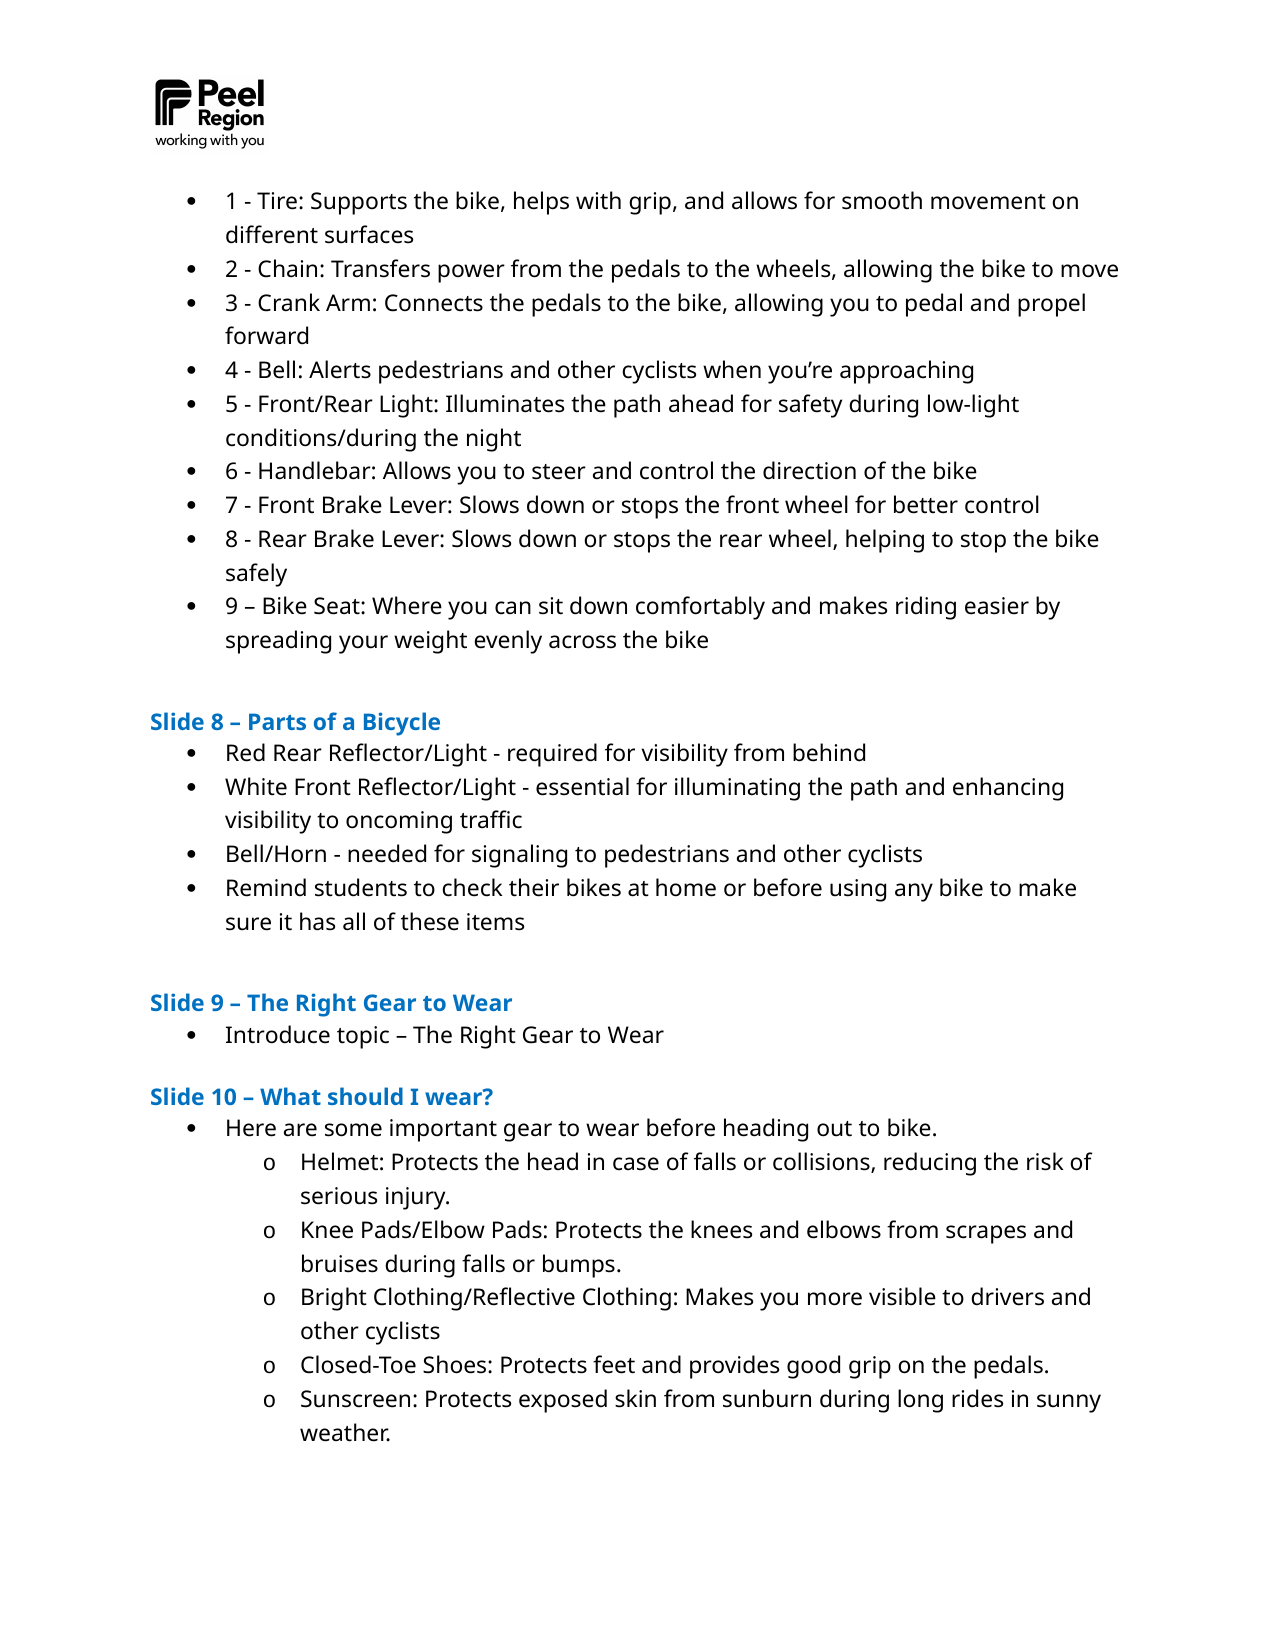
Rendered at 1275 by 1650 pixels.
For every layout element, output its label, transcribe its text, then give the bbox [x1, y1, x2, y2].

text Slide 9 – The Right Gear to Wear [150, 987, 1125, 1019]
text Slide 8 – Parts of a Bicycle [150, 706, 1125, 737]
list 3 - Crank Arm: Connects the pedals to the bike, allowing you to pedal and propel forward [187, 287, 1125, 352]
text Slide 10 – What should I wear? [150, 1081, 1125, 1112]
list 6 - Handlebar: Allows you to steer and control the direction of the bike [187, 455, 1125, 487]
list 1 - Tire: Supports the bike, helps with grip, and allows for smooth movement on different surfaces [187, 185, 1125, 250]
list Closed-Toe Shoes: Protects feet and provides good grip on the pedals. [262, 1349, 1125, 1380]
list 8 - Rear Brake Lever: Slows down or stops the rear wheel, helping to stop the bike safely [187, 523, 1125, 588]
picture [150, 75, 269, 154]
list White Front Reflector/Light - essential for illuminating the path and enhancing visibility to oncoming traffic [187, 771, 1125, 836]
list Remind students to check their bikes at home or before using any bike to make sure it has all of these items [187, 872, 1125, 937]
list 9 – Bike Seat: Where you can sit down comfortably and makes riding easier by spreading your weight evenly across the bike [187, 590, 1125, 655]
list Knee Pads/Elbow Pads: Protects the knees and elbows from scrapes and bruises during falls or bumps. [262, 1214, 1125, 1279]
list Bell/Horn - needed for signaling to pedestrians and other cyclists [187, 838, 1125, 869]
list 4 - Bell: Alerts pedestrians and other cyclists when you’re approaching [187, 354, 1125, 385]
list Here are some important gear to wear before heading out to bike. [187, 1112, 1125, 1144]
list Sunscreen: Protects exposed skin from sunburn during long rides in sunny weather. [262, 1383, 1125, 1448]
list Bright Clothing/Reflective Clothing: Makes you more visible to drivers and other cyclists [262, 1281, 1125, 1346]
list Introduce topic – The Right Gear to Wear [187, 1019, 1125, 1050]
list Helmet: Protects the head in case of falls or collisions, reducing the risk of serious injury. [262, 1146, 1125, 1211]
list 7 - Front Brake Lever: Slows down or stops the front wheel for better control [187, 489, 1125, 520]
list 5 - Front/Rear Light: Illuminates the path ahead for safety during low-light conditions/during the night [187, 388, 1125, 453]
list Red Rear Reflector/Light - required for visibility from behind [187, 737, 1125, 768]
list 2 - Chain: Transfers power from the pedals to the wheels, allowing the bike to move [187, 253, 1125, 284]
